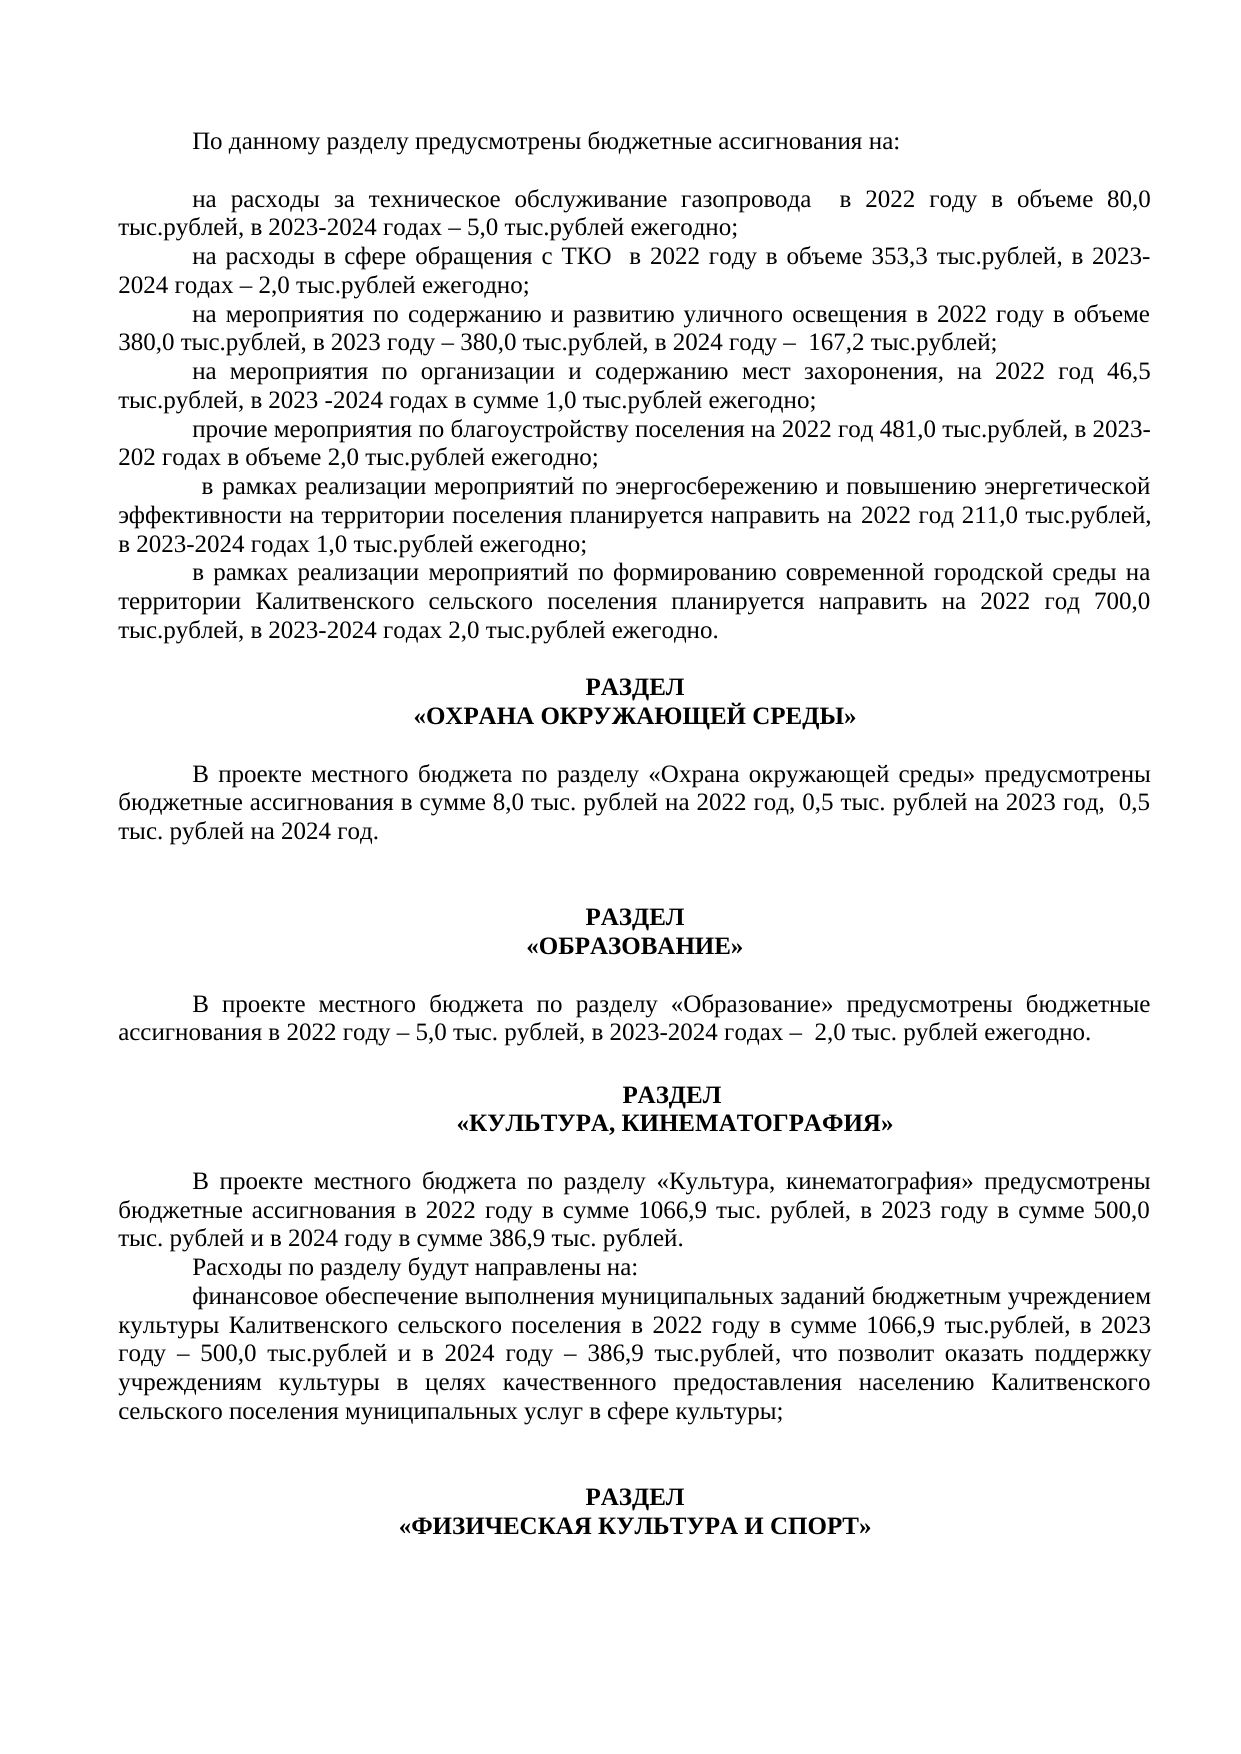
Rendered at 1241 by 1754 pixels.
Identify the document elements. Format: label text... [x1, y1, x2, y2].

text По данному разделу предусмотрены бюджетные ассигнования на: [118, 126, 1152, 155]
text РАЗДЕЛ [118, 1482, 1152, 1511]
text Расходы по разделу будут направлены на: [118, 1252, 1152, 1281]
text РАЗДЕЛ [118, 1080, 1152, 1108]
title в рамках реализации мероприятий по энергосбережению и повышению энергетической эффективности на территории поселения планируется направить на 2022 год 211,0 тыс.рублей, в 2023-2024 годах 1,0 тыс.рублей ежегодно; [118, 471, 1152, 557]
text В проекте местного бюджета по разделу «Охрана окружающей среды» предусмотрены бюджетные ассигнования в сумме 8,0 тыс. рублей на 2022 год, 0,5 тыс. рублей на 2023 год, 0,5 тыс. рублей на 2024 год. [118, 759, 1152, 845]
text финансовое обеспечение выполнения муниципальных заданий бюджетным учреждением культуры Калитвенского сельского поселения в 2022 году в сумме 1066,9 тыс.рублей, в 2023 году – 500,0 тыс.рублей и в 2024 году – 386,9 тыс.рублей, что позволит оказать поддержку учреждениям культуры в целях качественного предоставления населению Калитвенского сельского поселения муниципальных услуг в сфере культуры; [118, 1281, 1152, 1425]
text «ОХРАНА ОКРУЖАЮЩЕЙ СРЕДЫ» [118, 701, 1152, 730]
text на расходы в сфере обращения с ТКО в 2022 году в объеме 353,3 тыс.рублей, в 2023-2024 годах – 2,0 тыс.рублей ежегодно; [118, 241, 1152, 299]
text В проекте местного бюджета по разделу «Образование» предусмотрены бюджетные ассигнования в 2022 году – 5,0 тыс. рублей, в 2023-2024 годах – 2,0 тыс. рублей ежегодно. [118, 989, 1152, 1046]
text на мероприятия по содержанию и развитию уличного освещения в 2022 году в объеме 380,0 тыс.рублей, в 2023 году – 380,0 тыс.рублей, в 2024 году – 167,2 тыс.рублей; [118, 299, 1152, 356]
text на расходы за техническое обслуживание газопровода в 2022 году в объеме 80,0 тыс.рублей, в 2023-2024 годах – 5,0 тыс.рублей ежегодно; [118, 184, 1152, 241]
text «ФИЗИЧЕСКАЯ КУЛЬТУРА И СПОРТ» [118, 1511, 1152, 1540]
title РАЗДЕЛ [118, 672, 1152, 701]
text в рамках реализации мероприятий по формированию современной городской среды на территории Калитвенского сельского поселения планируется направить на 2022 год 700,0 тыс.рублей, в 2023-2024 годах 2,0 тыс.рублей ежегодно. [118, 557, 1152, 644]
text прочие мероприятия по благоустройству поселения на 2022 год 481,0 тыс.рублей, в 2023-202 годах в объеме 2,0 тыс.рублей ежегодно; [118, 414, 1152, 471]
title РАЗДЕЛ [118, 902, 1152, 931]
text «КУЛЬТУРА, КИНЕМАТОГРАФИЯ» [118, 1108, 1152, 1137]
text на мероприятия по организации и содержанию мест захоронения, на 2022 год 46,5 тыс.рублей, в 2023 -2024 годах в сумме 1,0 тыс.рублей ежегодно; [118, 356, 1152, 414]
title «ОБРАЗОВАНИЕ» [118, 931, 1152, 960]
text В проекте местного бюджета по разделу «Культура, кинематография» предусмотрены бюджетные ассигнования в 2022 году в сумме 1066,9 тыс. рублей, в 2023 году в сумме 500,0 тыс. рублей и в 2024 году в сумме 386,9 тыс. рублей. [118, 1166, 1152, 1252]
